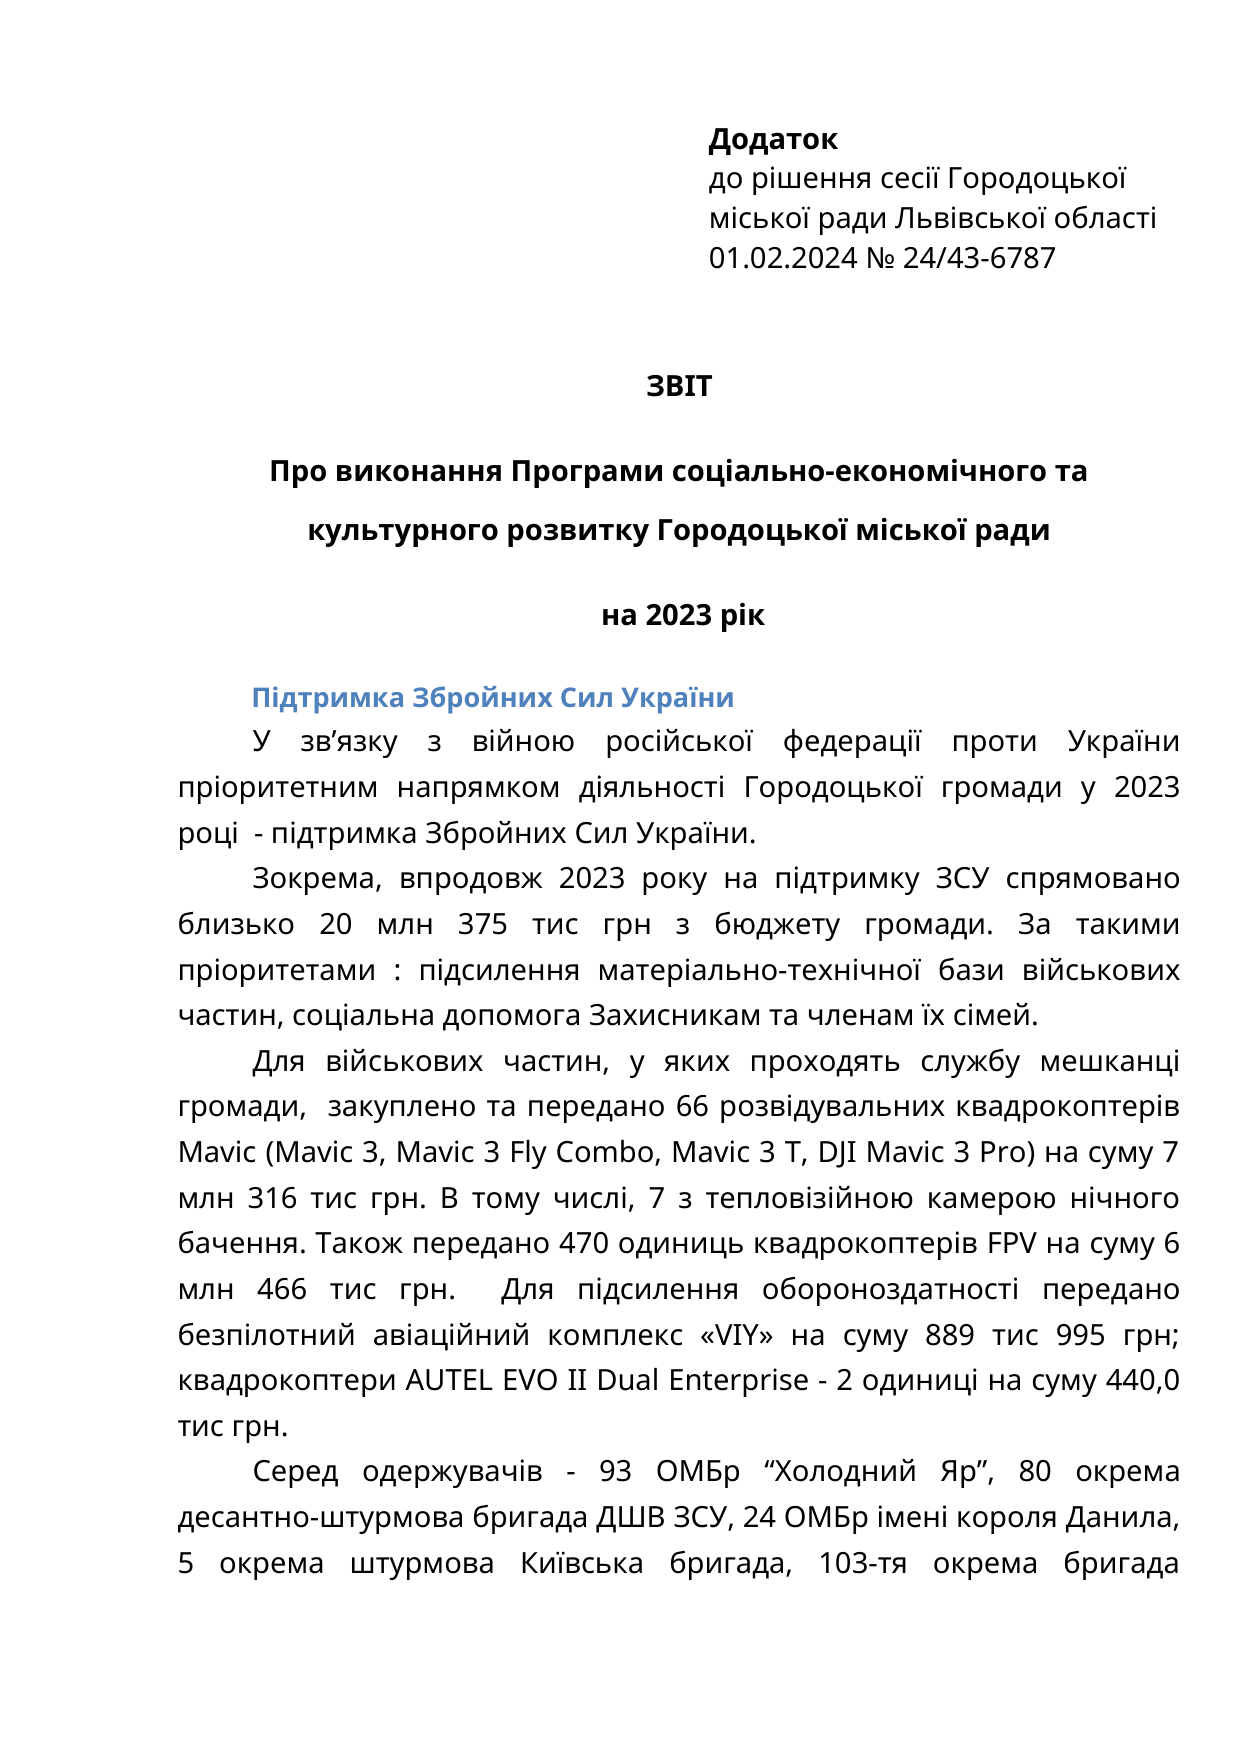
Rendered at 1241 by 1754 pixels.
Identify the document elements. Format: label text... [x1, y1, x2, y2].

text Для військових частин, у яких проходять службу мешканці громади, закуплено та передано 66 розвідувальних квадрокоптерів Mavic (Mavic 3, Mavic 3 Fly Combo, Mavic 3 T, DJI Mavic 3 Pro) на суму 7 млн 316 тис грн. В тому числі, 7 з тепловізійною камерою нічного бачення. Також передано 470 одиниць квадрокоптерів FPV на суму 6 млн 466 тис грн. Для підсилення обороноздатності передано безпілотний авіаційний комплекс «VIY» на суму 889 тис 995 грн; квадрокоптери AUTEL EVO II Dual Enterprise - 2 одиниці на суму 440,0 тис грн. [177, 1040, 1181, 1445]
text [177, 1451, 1181, 1582]
text У зв’язку з війною російської федерації проти України пріоритетним напрямком діяльності Городоцької громади у 2023 році - підтримка Збройних Сил України. [177, 721, 1181, 852]
text 01.02.2024 № 24/43-6787 [709, 237, 1181, 277]
text Зокрема, впродовж 2023 року на підтримку ЗСУ спрямовано близько 20 млн 375 тис грн з бюджету громади. За такими пріоритетами : підсилення матеріально-технічної бази військових частин, соціальна допомога Захисникам та членам їх сімей. [177, 858, 1181, 1034]
text Про виконання Програми соціально-економічного та культурного розвитку Городоцької міської ради [177, 450, 1181, 549]
text ЗВІТ [177, 365, 1181, 405]
text Додаток [709, 118, 1181, 158]
text до рішення сесії Городоцької міської ради Львівської області [709, 158, 1181, 237]
text на 2023 рік [177, 594, 1181, 633]
text Підтримка Збройних Сил України [177, 678, 1181, 715]
